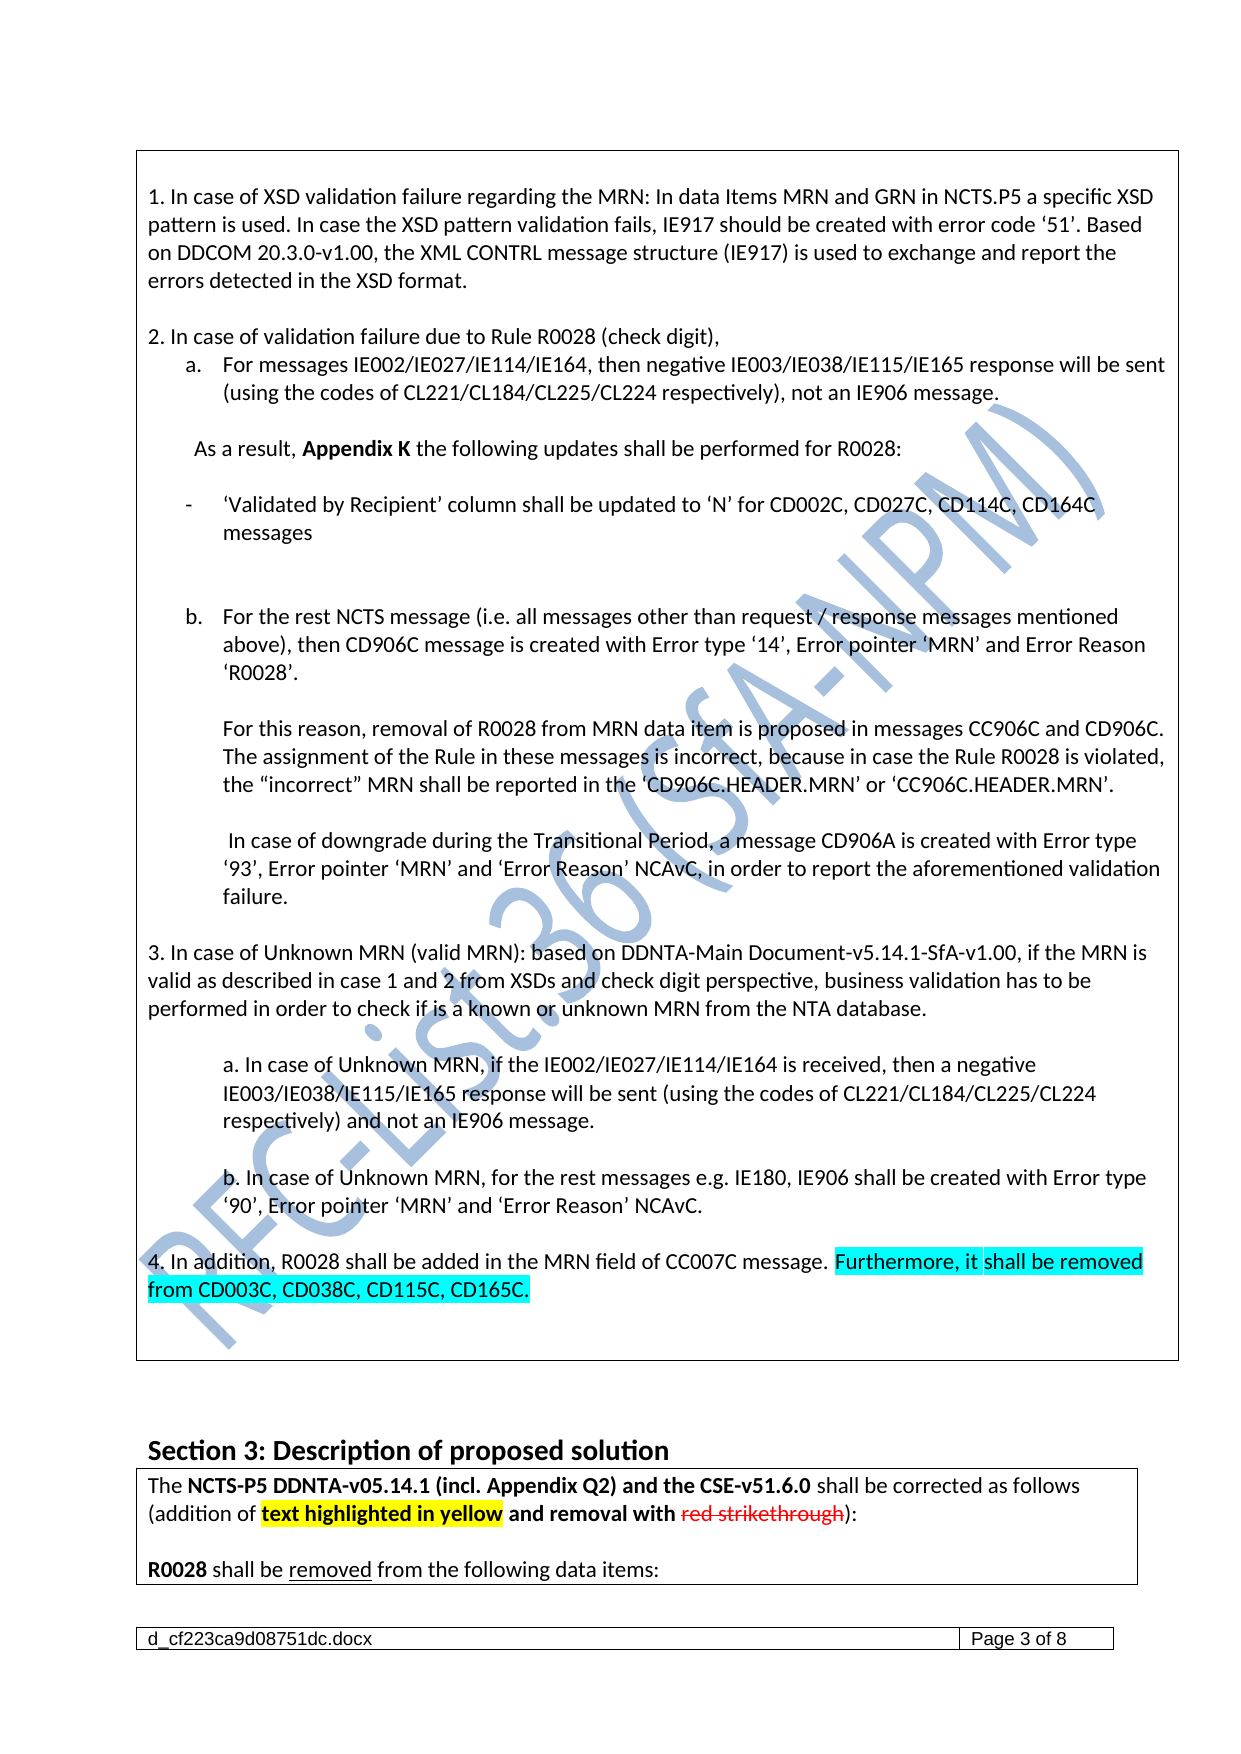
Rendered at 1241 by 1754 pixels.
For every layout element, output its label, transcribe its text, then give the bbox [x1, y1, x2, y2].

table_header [137, 151, 1178, 1359]
text Section 3: Description of proposed solution [148, 1432, 1102, 1467]
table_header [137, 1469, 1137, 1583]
